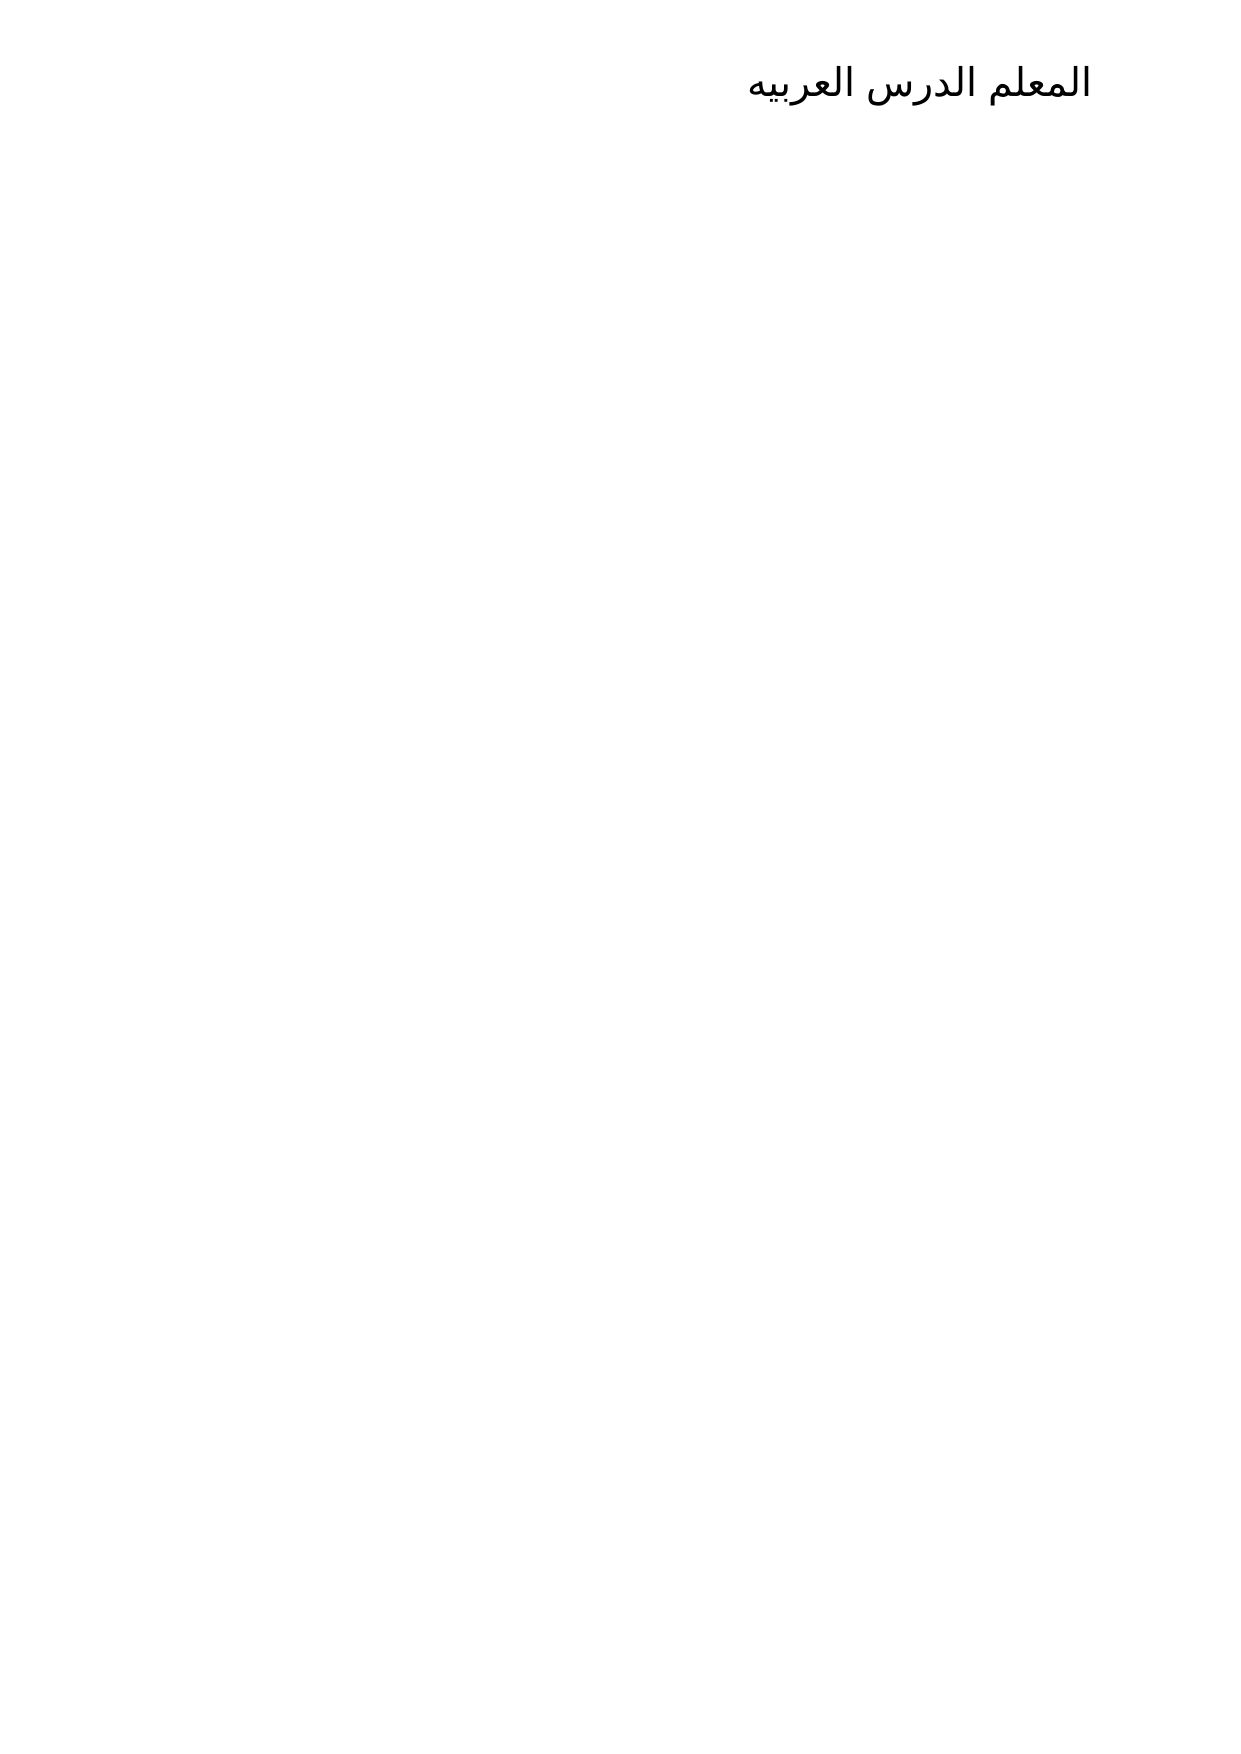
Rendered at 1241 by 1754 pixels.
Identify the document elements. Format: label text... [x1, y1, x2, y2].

text المعلم الدرس العربيه [148, 59, 1092, 105]
